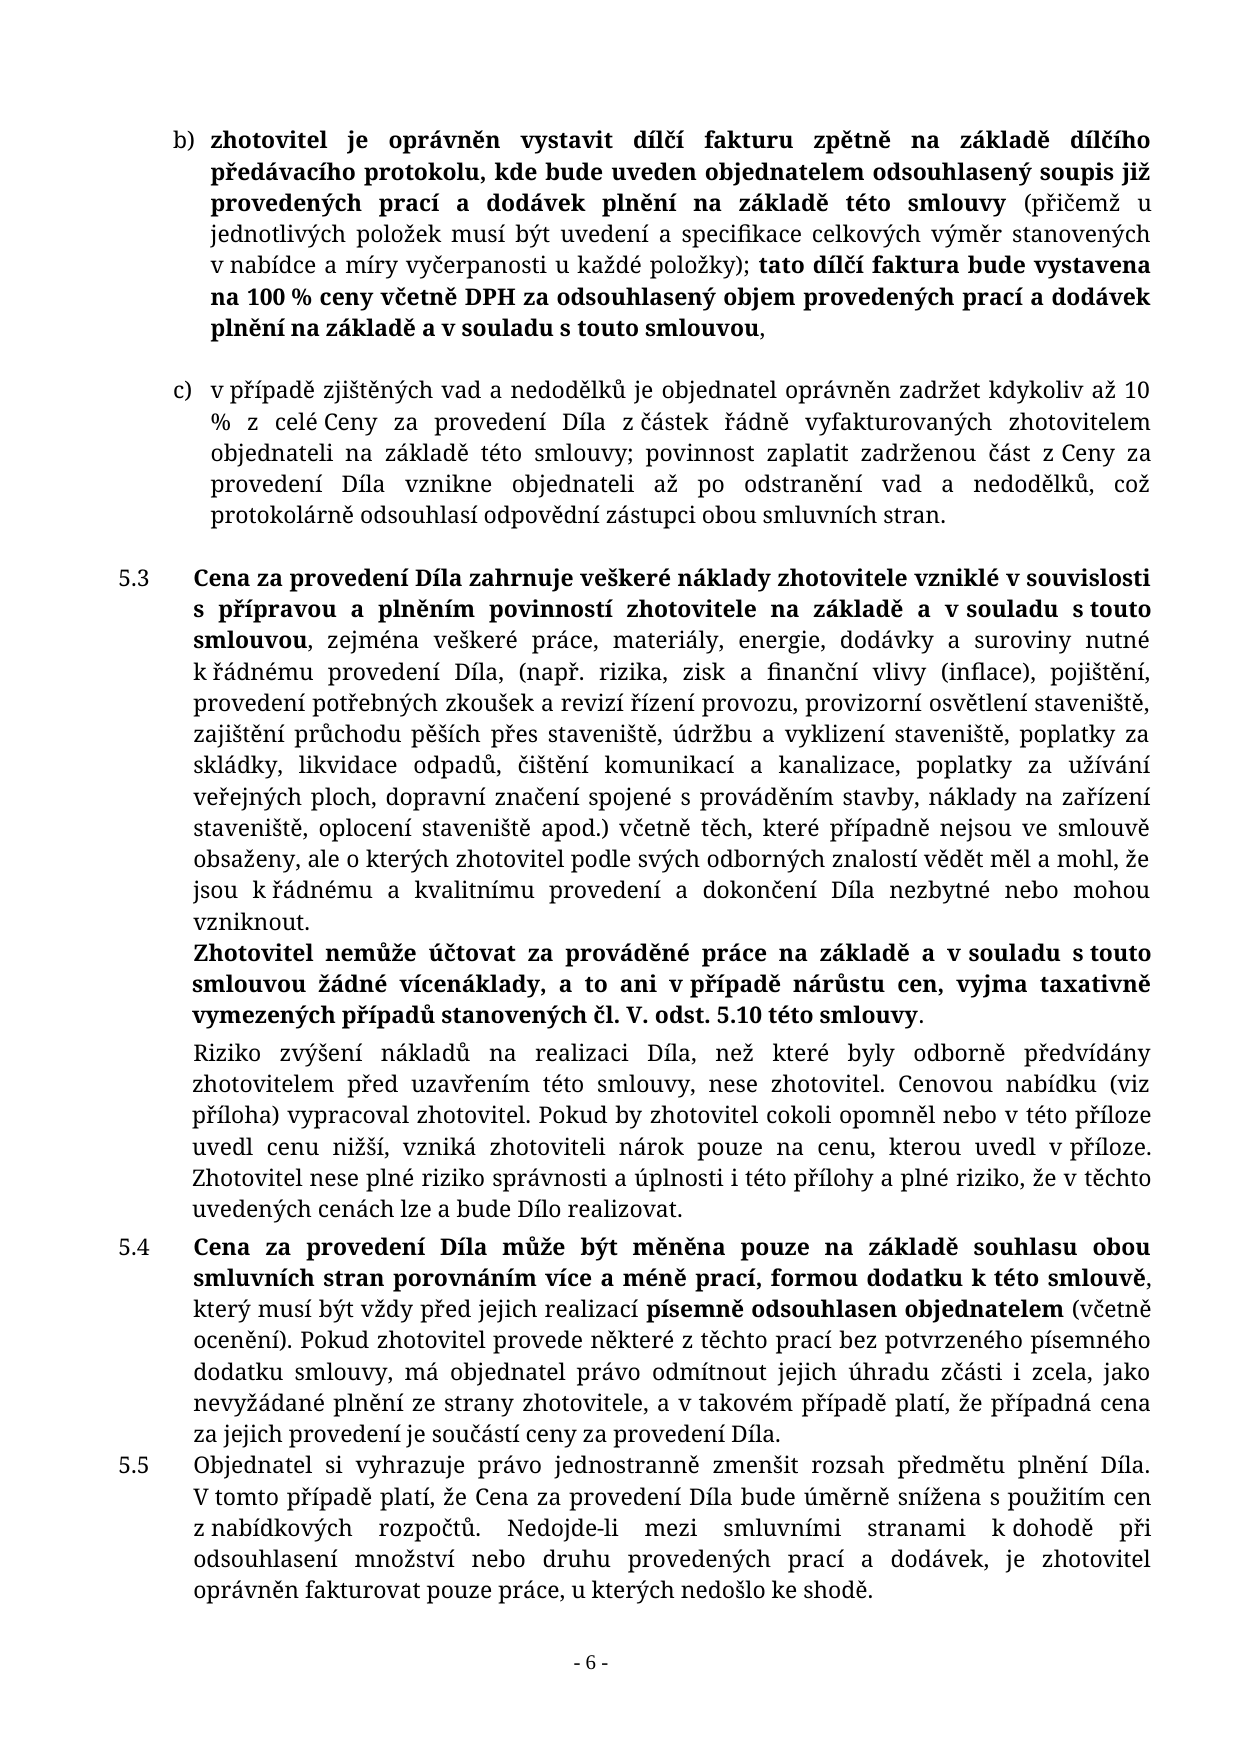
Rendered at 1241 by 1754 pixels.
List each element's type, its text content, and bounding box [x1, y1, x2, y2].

list Cena za provedení Díla zahrnuje veškeré náklady zhotovitele vzniklé v souvislosti s přípravou a plněním povinností zhotovitele na základě a v souladu s touto smlouvou, zejména veškeré práce, materiály, energie, dodávky a suroviny nutné k řádnému provedení Díla, (např. rizika, zisk a finanční vlivy (inflace), pojištění, provedení potřebných zkoušek a revizí řízení provozu, provizorní osvětlení staveniště, zajištění průchodu pěších přes staveniště, údržbu a vyklizení staveniště, poplatky za skládky, likvidace odpadů, čištění komunikací a kanalizace, poplatky za užívání veřejných ploch, dopravní značení spojené s prováděním stavby, náklady na zařízení staveniště, oplocení staveniště apod.) včetně těch, které případně nejsou ve smlouvě obsaženy, ale o kterých zhotovitel podle svých odborných znalostí vědět měl a mohl, že jsou k řádnému a kvalitnímu provedení a dokončení Díla nezbytné nebo mohou vzniknout. [118, 562, 1152, 937]
text Riziko zvýšení nákladů na realizaci Díla, než které byly odborně předvídány zhotovitelem před uzavřením této smlouvy, nese zhotovitel. Cenovou nabídku (viz příloha) vypracoval zhotovitel. Pokud by zhotovitel cokoli opomněl nebo v této příloze uvedl cenu nižší, vzniká zhotoviteli nárok pouze na cenu, kterou uvedl v příloze. Zhotovitel nese plné riziko správnosti a úplnosti i této přílohy a plné riziko, že v těchto uvedených cenách lze a bude Dílo realizovat. [192, 1037, 1152, 1224]
list v případě zjištěných vad a nedodělků je objednatel oprávněn zadržet kdykoliv až 10 % z celé Ceny za provedení Díla z částek řádně vyfakturovaných zhotovitelem objednateli na základě této smlouvy; povinnost zaplatit zadrženou část z Ceny za provedení Díla vznikne objednateli až po odstranění vad a nedodělků, což protokolárně odsouhlasí odpovědní zástupci obou smluvních stran. [173, 374, 1152, 530]
text Zhotovitel nemůže účtovat za prováděné práce na základě a v souladu s touto smlouvou žádné vícenáklady, a to ani v případě nárůstu cen, vyjma taxativně vymezených případů stanovených čl. V. odst. 5.10 této smlouvy. [192, 937, 1152, 1030]
list Objednatel si vyhrazuje právo jednostranně zmenšit rozsah předmětu plnění Díla. V tomto případě platí, že Cena za provedení Díla bude úměrně snížena s použitím cen z nabídkových rozpočtů. Nedojde-li mezi smluvními stranami k dohodě při odsouhlasení množství nebo druhu provedených prací a dodávek, je zhotovitel oprávněn fakturovat pouze práce, u kterých nedošlo ke shodě. [118, 1449, 1152, 1605]
list Cena za provedení Díla může být měněna pouze na základě souhlasu obou smluvních stran porovnáním více a méně prací, formou dodatku k této smlouvě, který musí být vždy před jejich realizací písemně odsouhlasen objednatelem (včetně ocenění). Pokud zhotovitel provede některé z těchto prací bez potvrzeného písemného dodatku smlouvy, má objednatel právo odmítnout jejich úhradu zčásti i zcela, jako nevyžádané plnění ze strany zhotovitele, a v takovém případě platí, že případná cena za jejich provedení je součástí ceny za provedení Díla. [118, 1230, 1152, 1449]
list zhotovitel je oprávněn vystavit dílčí fakturu zpětně na základě dílčího předávacího protokolu, kde bude uveden objednatelem odsouhlasený soupis již provedených prací a dodávek plnění na základě této smlouvy (přičemž u jednotlivých položek musí být uvedení a specifikace celkových výměr stanovených v nabídce a míry vyčerpanosti u každé položky); tato dílčí faktura bude vystavena na 100 % ceny včetně DPH za odsouhlasený objem provedených prací a dodávek plnění na základě a v souladu s touto smlouvou, [173, 124, 1152, 343]
